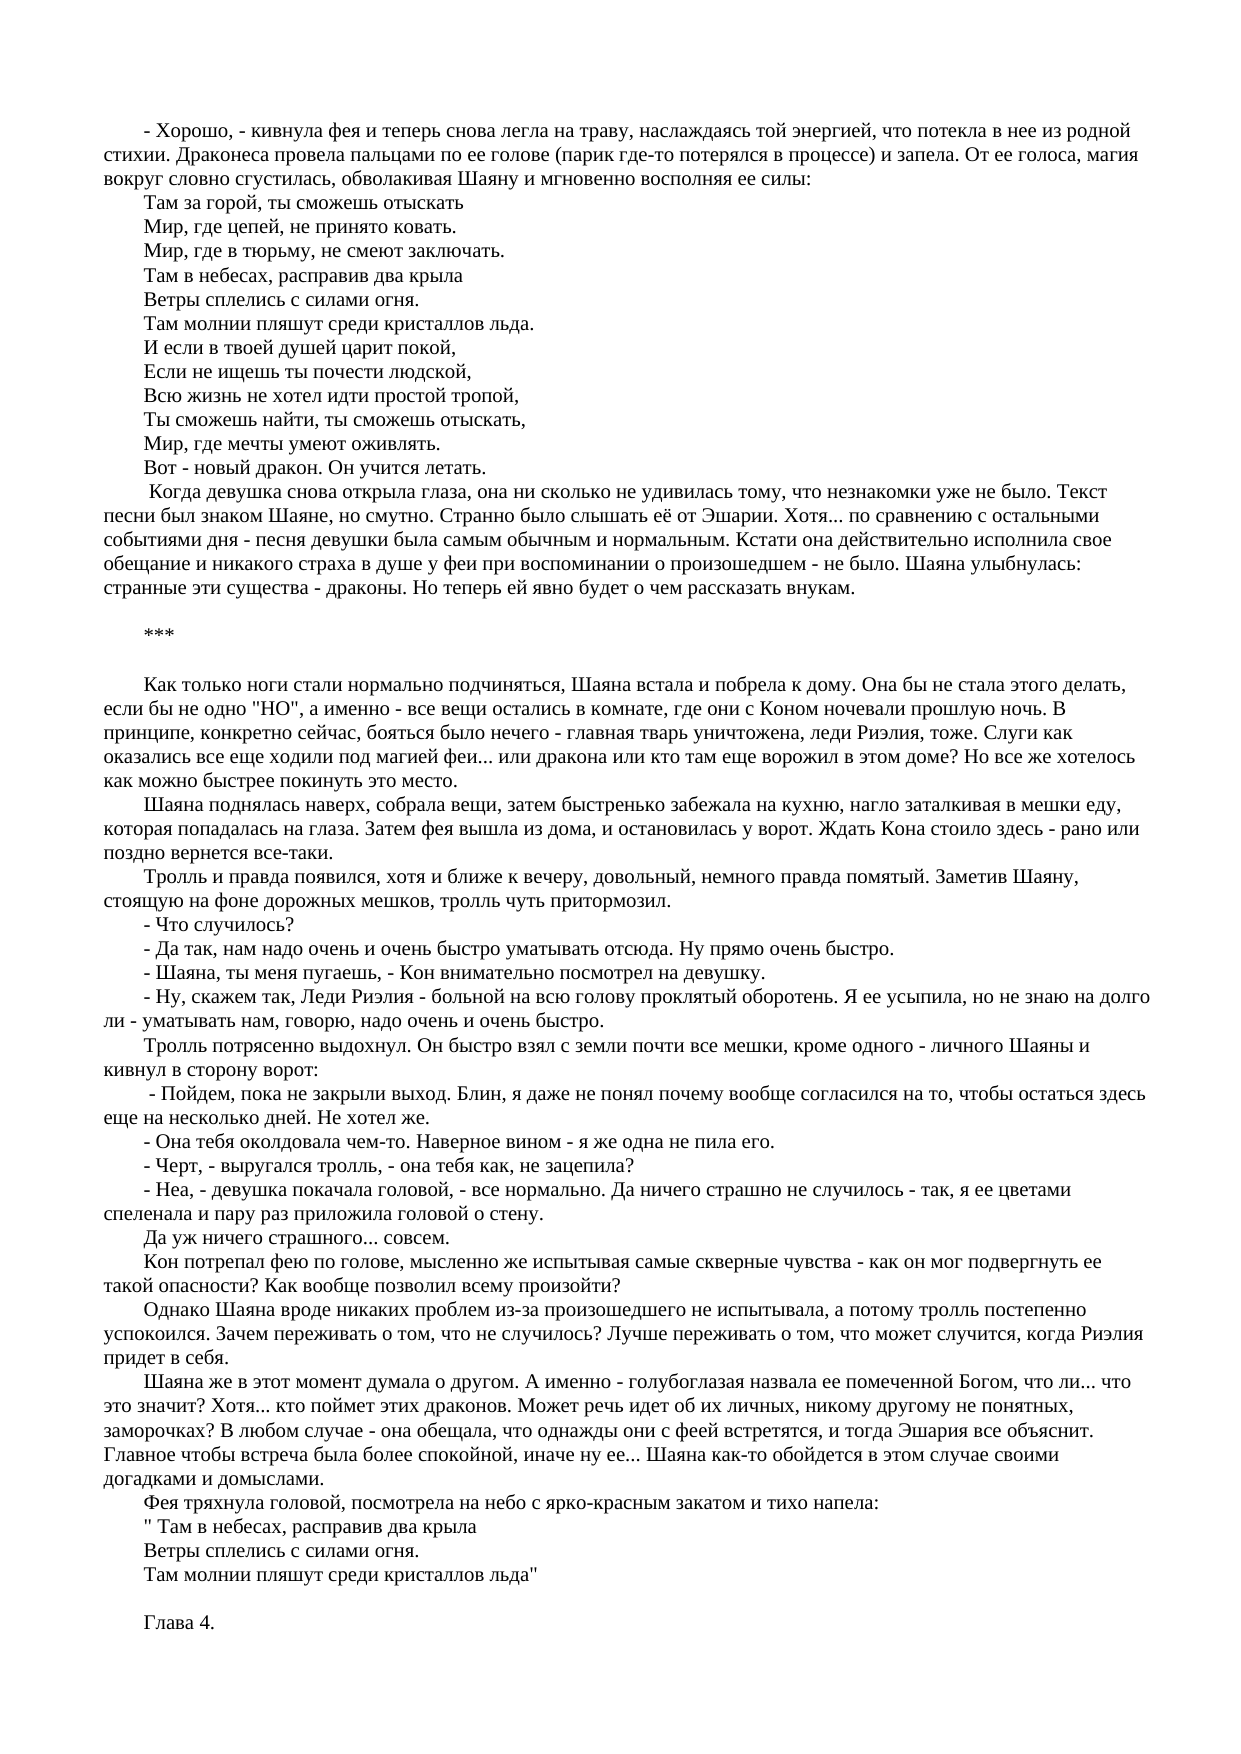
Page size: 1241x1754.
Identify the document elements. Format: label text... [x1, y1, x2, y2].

text Мир, где в тюрьму, не смеют заключать. [103, 238, 1152, 262]
text Кон потрепал фею по голове, мысленно же испытывая самые скверные чувства - как он мог подвергнуть ее такой опасности? Как вообще позволил всему произойти? [103, 1249, 1152, 1297]
text Там молнии пляшут среди кристаллов льда. [103, 311, 1152, 335]
text Ветры сплелись с силами огня. [103, 287, 1152, 311]
text - Пойдем, пока не закрыли выход. Блин, я даже не понял почему вообще согласился на то, чтобы остаться здесь еще на несколько дней. Не хотел же. [103, 1081, 1152, 1129]
text Да уж ничего страшного... совсем. [103, 1225, 1152, 1249]
text Там в небесах, расправив два крыла [103, 262, 1152, 287]
text *** [103, 623, 1152, 647]
text Вот - новый дракон. Он учится летать. [103, 455, 1152, 479]
text - Хорошо, - кивнула фея и теперь снова легла на траву, наслаждаясь той энергией, что потекла в нее из родной стихии. Драконеса провела пальцами по ее голове (парик где-то потерялся в процессе) и запела. От ее голоса, магия вокруг словно сгустилась, обволакивая Шаяну и мгновенно восполняя ее силы: [103, 118, 1152, 190]
text И если в твоей душей царит покой, [103, 335, 1152, 359]
text Как только ноги стали нормально подчиняться, Шаяна встала и побрела к дому. Она бы не стала этого делать, если бы не одно "НО", а именно - все вещи остались в комнате, где они с Коном ночевали прошлую ночь. В принципе, конкретно сейчас, бояться было нечего - главная тварь уничтожена, леди Риэлия, тоже. Слуги как оказались все еще ходили под магией феи... или дракона или кто там еще ворожил в этом доме? Но все же хотелось как можно быстрее покинуть это место. [103, 672, 1152, 792]
text - Да так, нам надо очень и очень быстро уматывать отсюда. Ну прямо очень быстро. [103, 936, 1152, 960]
text " Там в небесах, расправив два крыла [103, 1514, 1152, 1538]
text Мир, где цепей, не принято ковать. [103, 214, 1152, 238]
text - Шаяна, ты меня пугаешь, - Кон внимательно посмотрел на девушку. [103, 960, 1152, 984]
text Тролль потрясенно выдохнул. Он быстро взял с земли почти все мешки, кроме одного - личного Шаяны и кивнул в сторону ворот: [103, 1032, 1152, 1081]
text Ветры сплелись с силами огня. [103, 1538, 1152, 1562]
text - Ну, скажем так, Леди Риэлия - больной на всю голову проклятый оборотень. Я ее усыпила, но не знаю на долго ли - уматывать нам, говорю, надо очень и очень быстро. [103, 984, 1152, 1032]
text Тролль и правда появился, хотя и ближе к вечеру, довольный, немного правда помятый. Заметив Шаяну, стоящую на фоне дорожных мешков, тролль чуть притормозил. [103, 864, 1152, 912]
text - Неа, - девушка покачала головой, - все нормально. Да ничего страшно не случилось - так, я ее цветами спеленала и пару раз приложила головой о стену. [103, 1177, 1152, 1225]
text Всю жизнь не хотел идти простой тропой, [103, 383, 1152, 407]
text Шаяна поднялась наверх, собрала вещи, затем быстренько забежала на кухню, нагло заталкивая в мешки еду, которая попадалась на глаза. Затем фея вышла из дома, и остановилась у ворот. Ждать Кона стоило здесь - рано или поздно вернется все-таки. [103, 792, 1152, 864]
text Глава 4. [103, 1610, 1152, 1634]
text Когда девушка снова открыла глаза, она ни сколько не удивилась тому, что незнакомки уже не было. Текст песни был знаком Шаяне, но смутно. Странно было слышать её от Эшарии. Хотя... по сравнению с остальными событиями дня - песня девушки была самым обычным и нормальным. Кстати она действительно исполнила свое обещание и никакого страха в душе у феи при воспоминании о произошедшем - не было. Шаяна улыбнулась: странные эти существа - драконы. Но теперь ей явно будет о чем рассказать внукам. [103, 479, 1152, 599]
text Мир, где мечты умеют оживлять. [103, 431, 1152, 455]
text Однако Шаяна вроде никаких проблем из-за произошедшего не испытывала, а потому тролль постепенно успокоился. Зачем переживать о том, что не случилось? Лучше переживать о том, что может случится, когда Риэлия придет в себя. [103, 1297, 1152, 1369]
text Шаяна же в этот момент думала о другом. А именно - голубоглазая назвала ее помеченной Богом, что ли... что это значит? Хотя... кто поймет этих драконов. Может речь идет об их личных, никому другому не понятных, заморочках? В любом случае - она обещала, что однажды они с феей встретятся, и тогда Эшария все объяснит. Главное чтобы встреча была более спокойной, иначе ну ее... Шаяна как-то обойдется в этом случае своими догадками и домыслами. [103, 1369, 1152, 1490]
text Там молнии пляшут среди кристаллов льда" [103, 1562, 1152, 1586]
text Фея тряхнула головой, посмотрела на небо с ярко-красным закатом и тихо напела: [103, 1490, 1152, 1514]
text - Что случилось? [103, 912, 1152, 936]
text - Черт, - выругался тролль, - она тебя как, не зацепила? [103, 1153, 1152, 1177]
text Там за горой, ты сможешь отыскать [103, 190, 1152, 214]
text Ты сможешь найти, ты сможешь отыскать, [103, 407, 1152, 431]
text Если не ищешь ты почести людской, [103, 359, 1152, 383]
text - Она тебя околдовала чем-то. Наверное вином - я же одна не пила его. [103, 1129, 1152, 1153]
